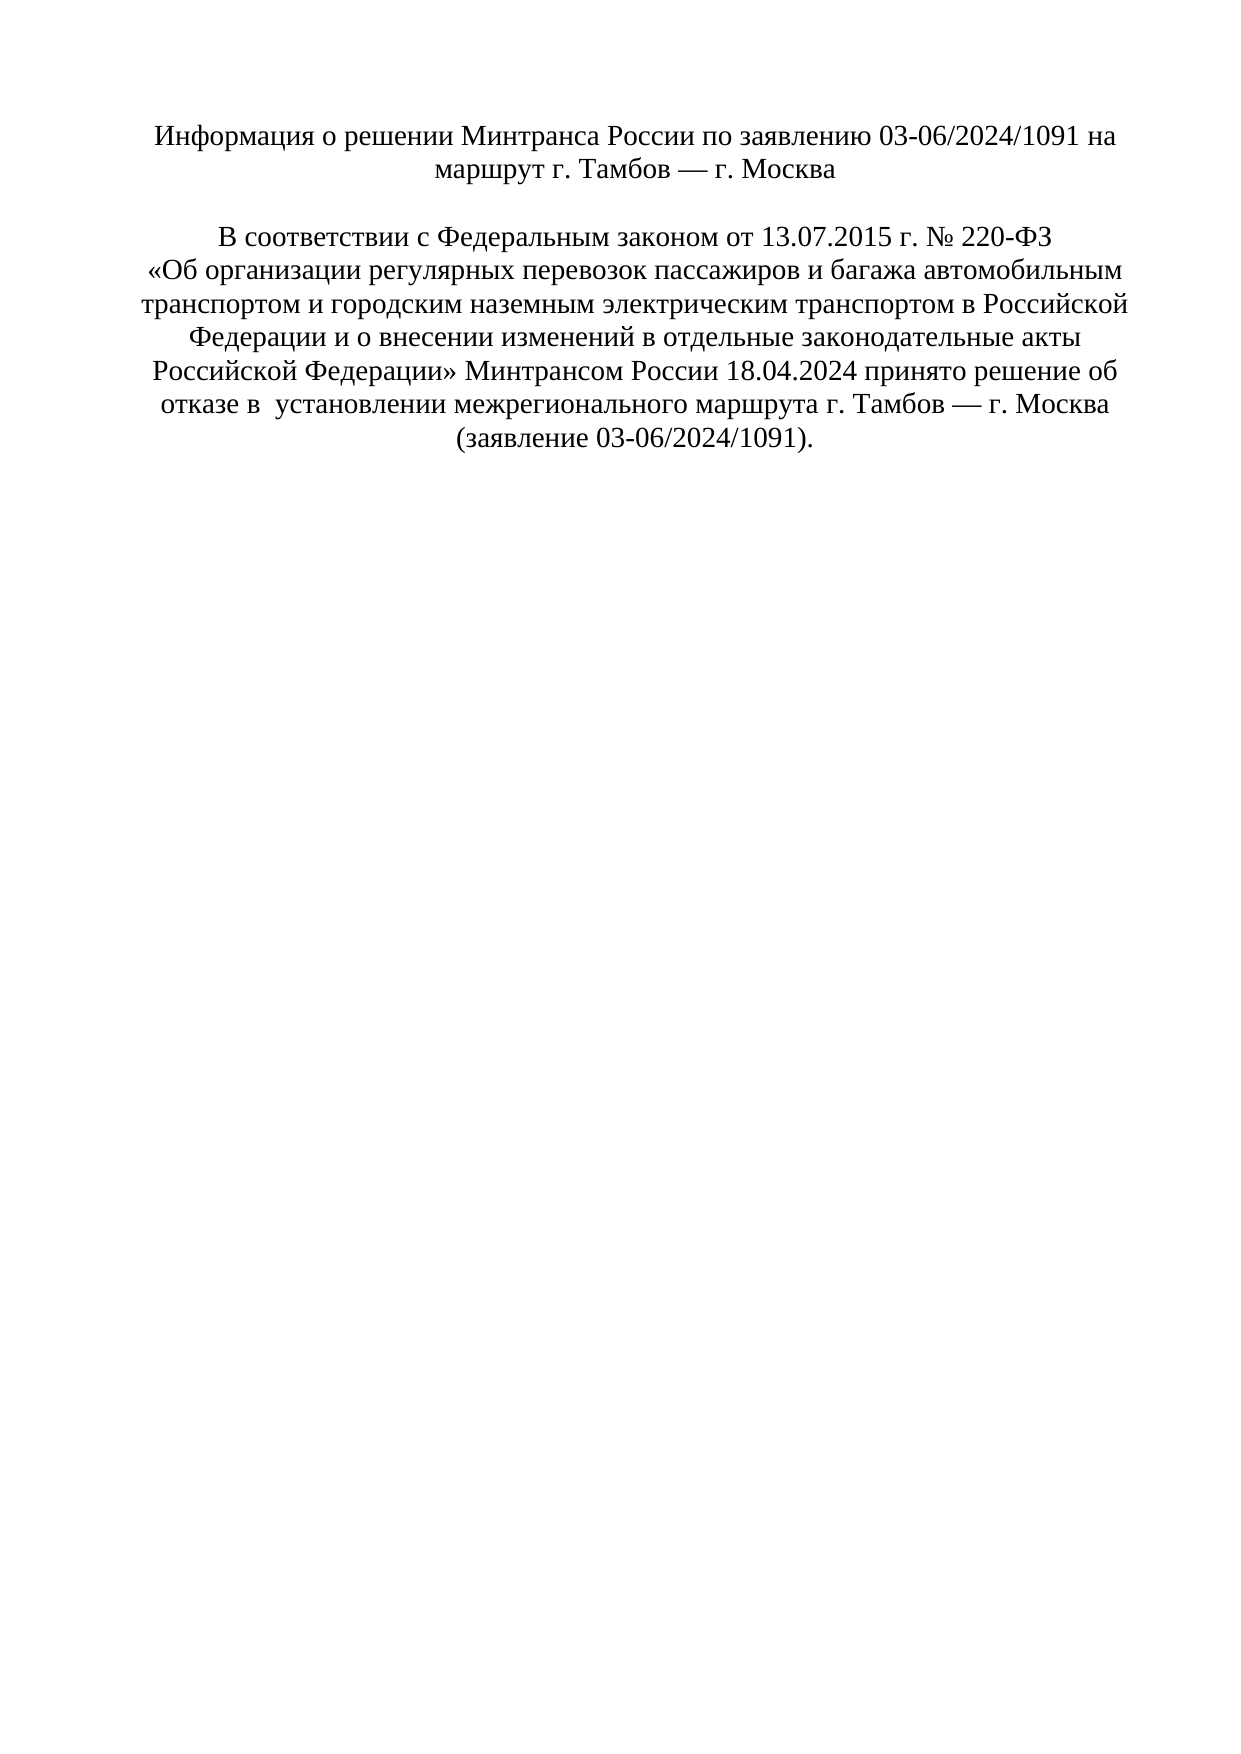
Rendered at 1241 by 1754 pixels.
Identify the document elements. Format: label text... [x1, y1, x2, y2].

text Информация о решении Минтранса России по заявлению 03-06/2024/1091 на маршрут г. Тамбов — г. Москва [118, 118, 1152, 185]
text В соответствии с Федеральным законом от 13.07.2015 г. № 220-ФЗ «Об организации регулярных перевозок пассажиров и багажа автомобильным транспортом и городским наземным электрическим транспортом в Российской Федерации и о внесении изменений в отдельные законодательные акты Российской Федерации» Минтрансом России 18.04.2024 принято решение об отказе в установлении межрегионального маршрута г. Тамбов — г. Москва (заявление 03-06/2024/1091). [118, 219, 1152, 453]
